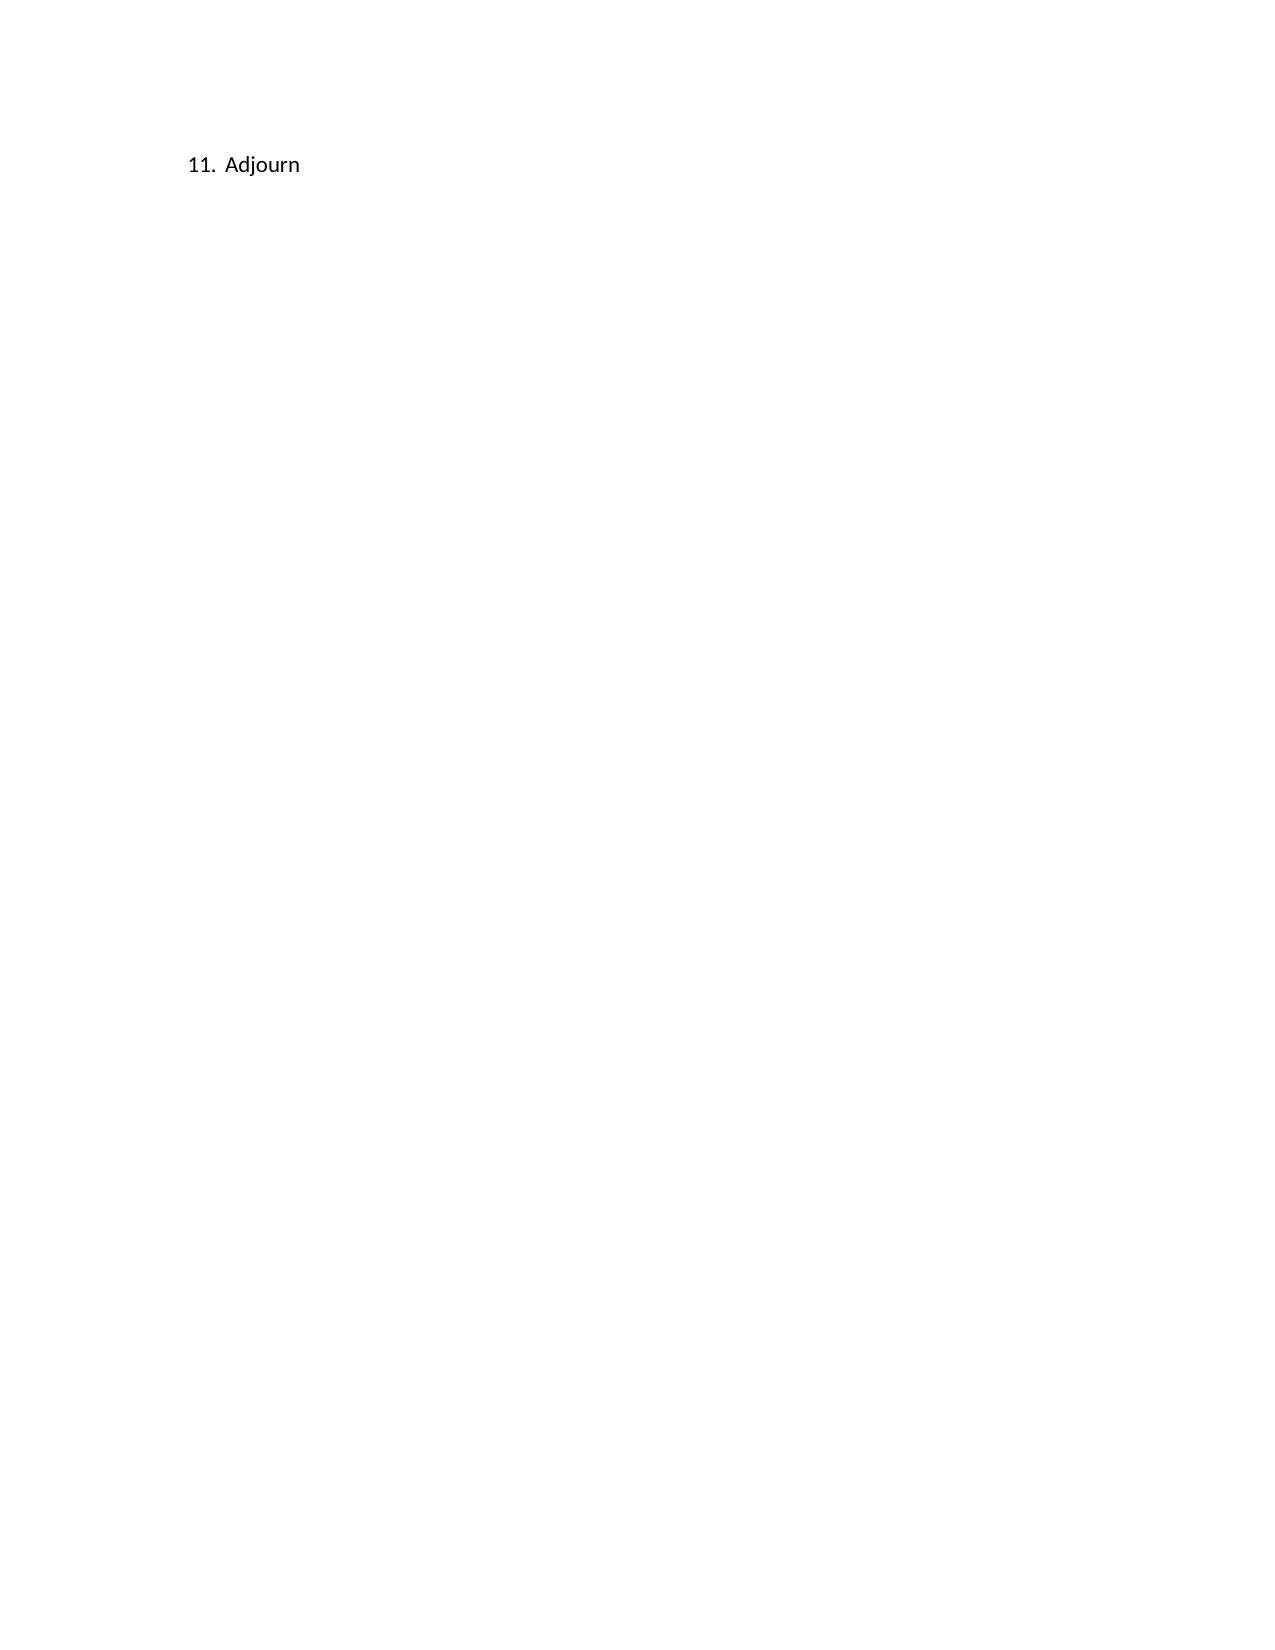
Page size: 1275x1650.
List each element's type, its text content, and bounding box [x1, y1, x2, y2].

list Adjourn [187, 150, 1125, 178]
